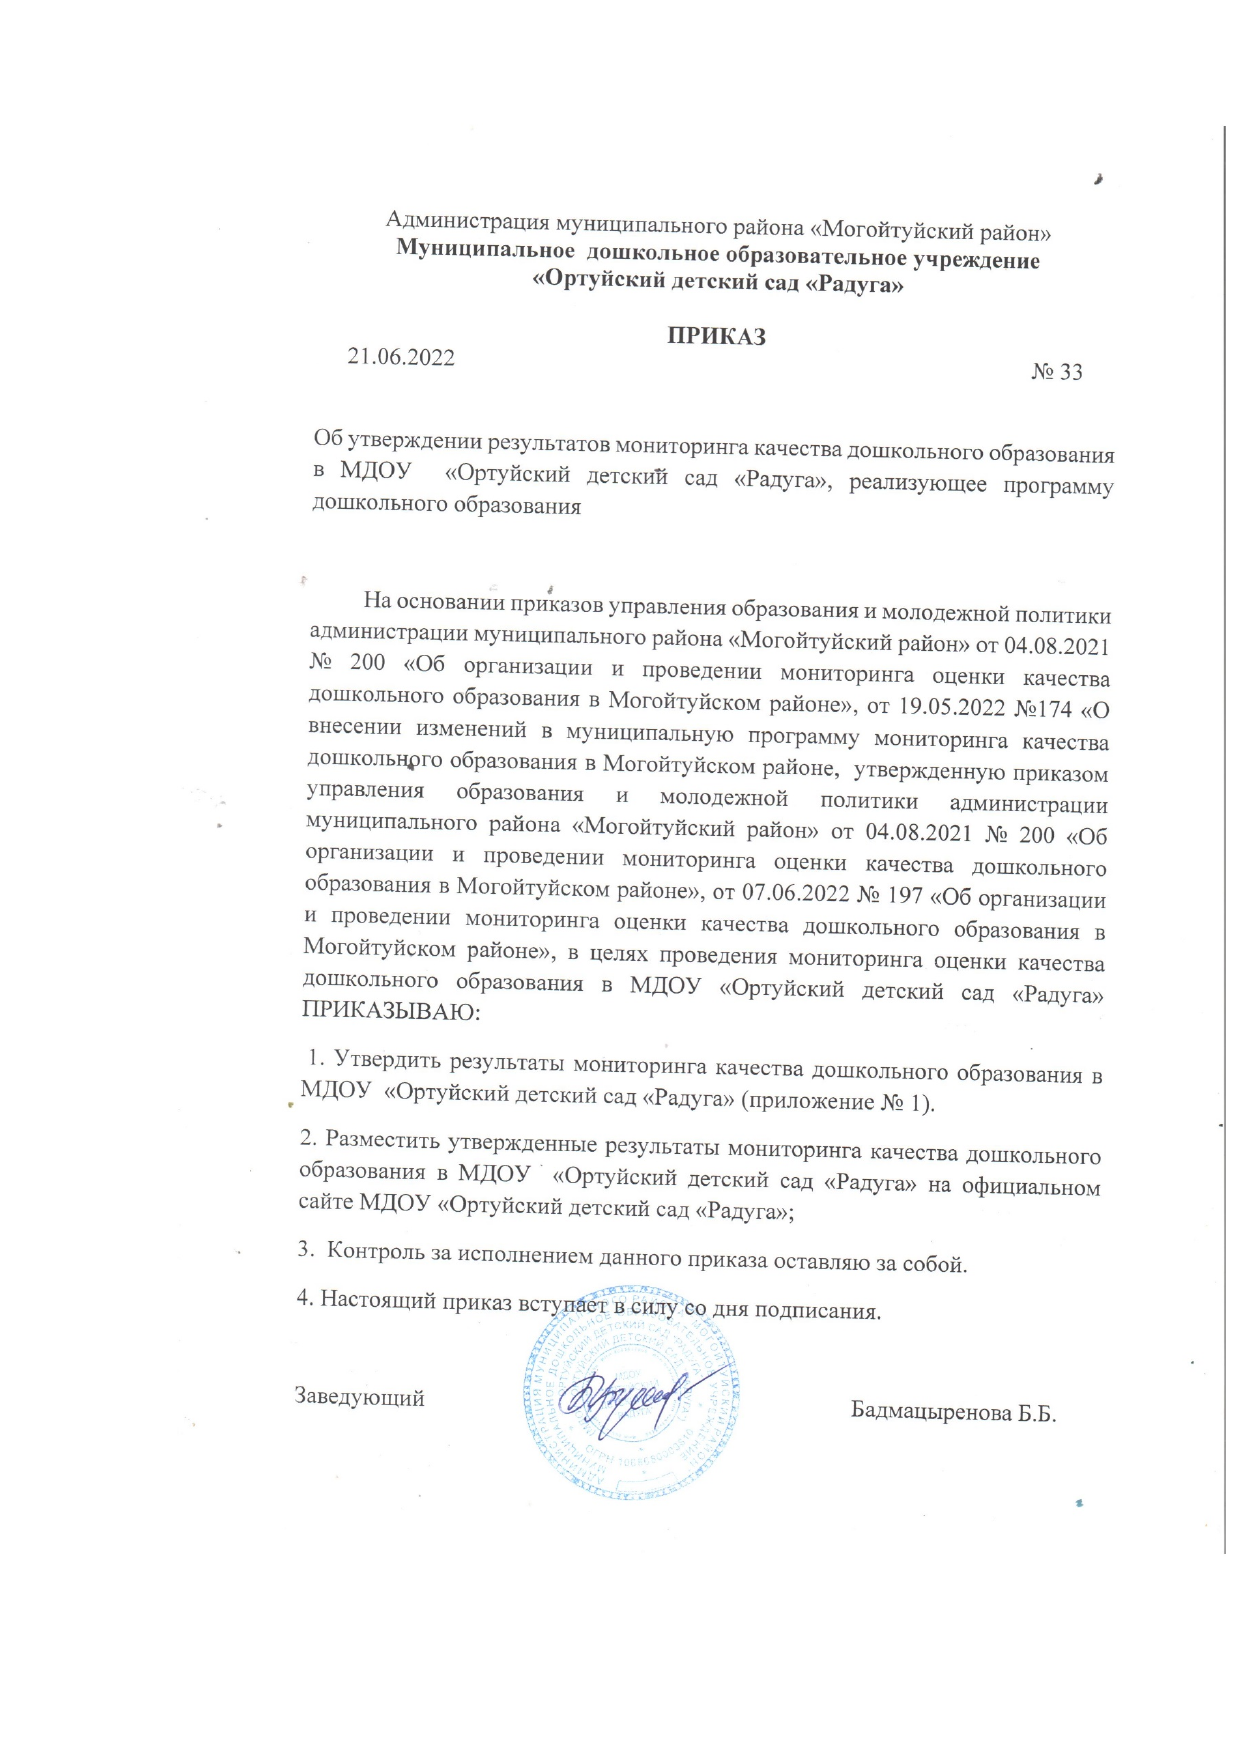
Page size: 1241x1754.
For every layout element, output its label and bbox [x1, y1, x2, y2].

picture [177, 118, 1226, 1561]
